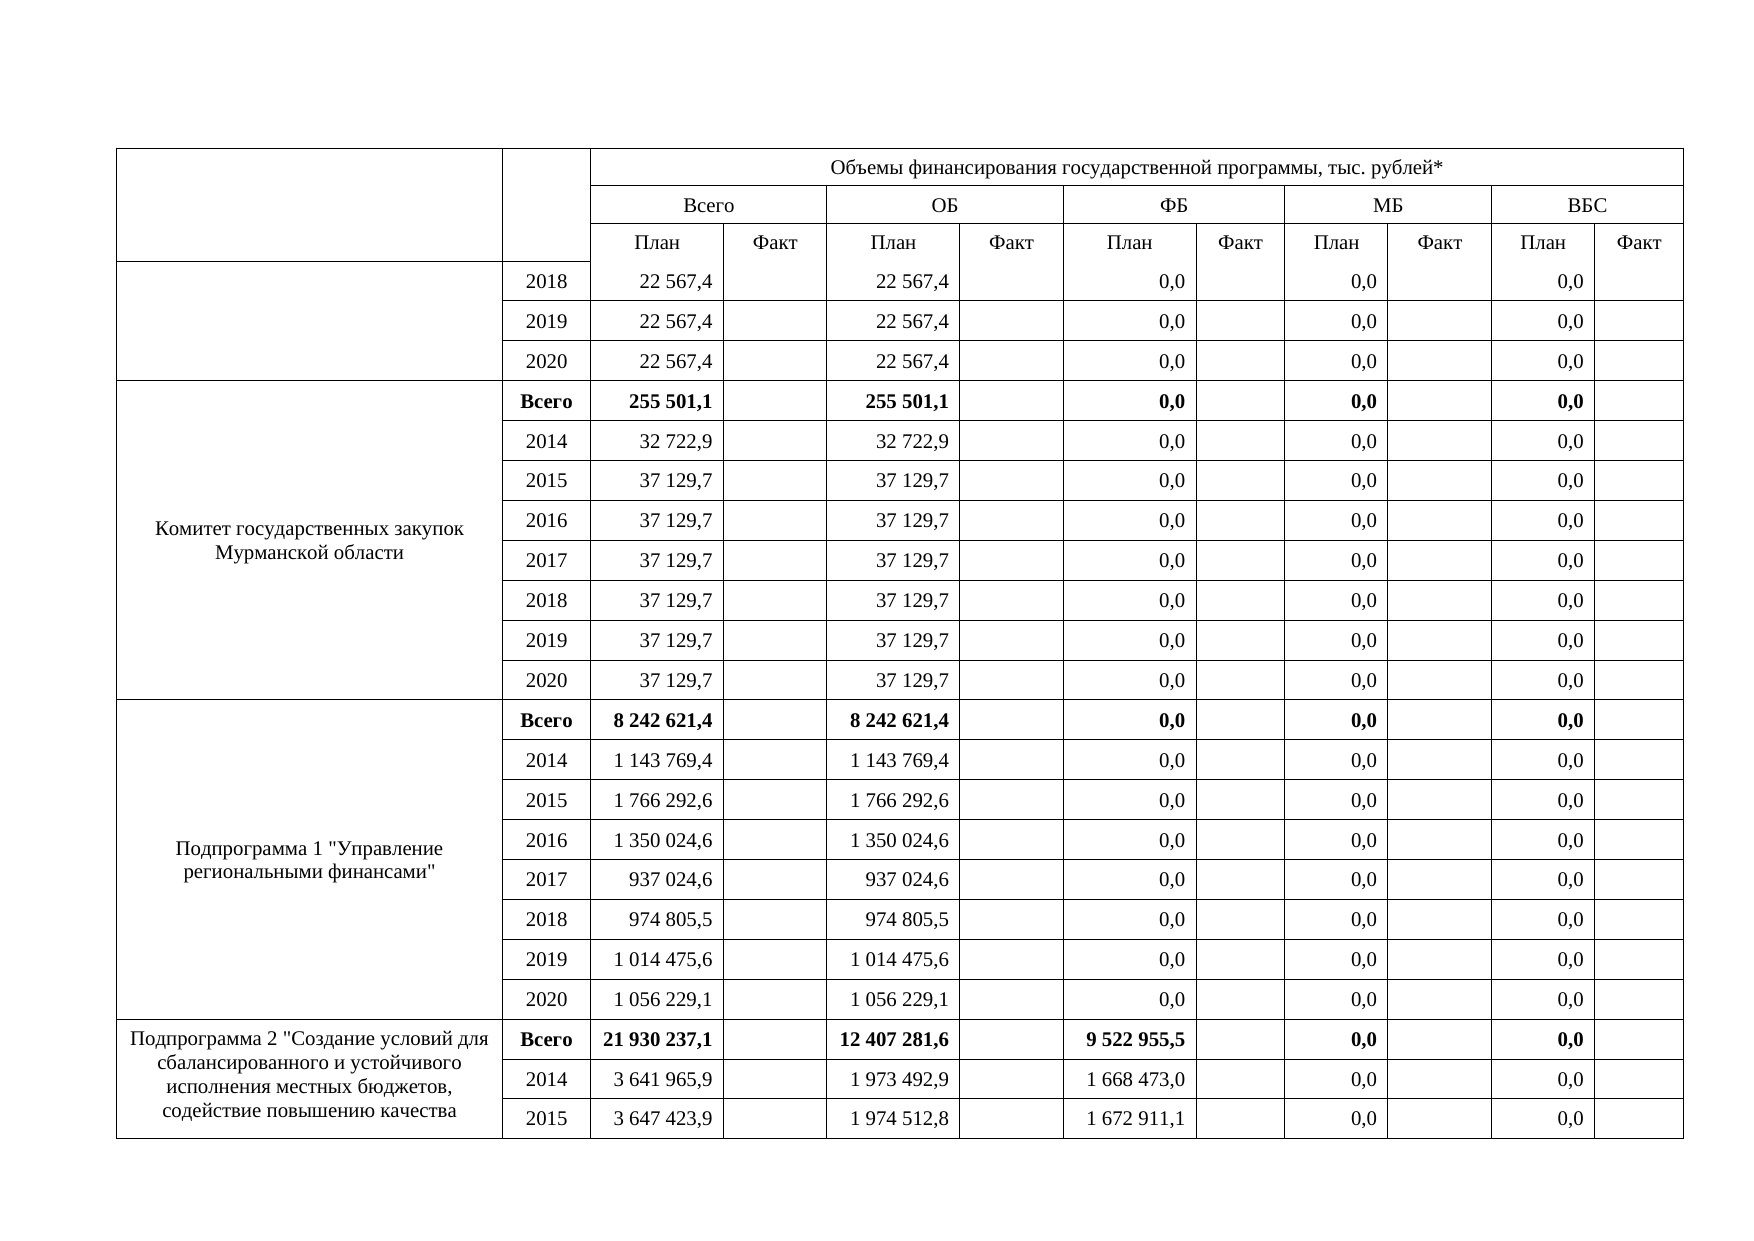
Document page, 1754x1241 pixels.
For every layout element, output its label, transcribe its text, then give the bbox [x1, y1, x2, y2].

table_cell 8 242 621,4 [591, 700, 723, 739]
table_cell 0,0 [1285, 541, 1387, 580]
table_cell [724, 501, 826, 540]
table_cell [1595, 780, 1683, 819]
table_cell 0,0 [1492, 261, 1594, 300]
table_cell 0,0 [1492, 740, 1594, 779]
table_cell [724, 621, 826, 659]
table_cell ОБ [827, 186, 1063, 223]
table_cell 2014 [503, 740, 590, 779]
table_cell [1197, 381, 1284, 420]
table_cell 0,0 [1285, 261, 1387, 300]
table_cell 0,0 [1064, 541, 1196, 580]
table_cell 37 129,7 [827, 581, 959, 619]
table_cell 1 350 024,6 [827, 820, 959, 859]
table_cell 37 129,7 [827, 541, 959, 580]
table_cell [960, 1060, 1063, 1098]
table_cell [1388, 461, 1491, 500]
table_cell 37 129,7 [827, 461, 959, 500]
table_cell 1 350 024,6 [591, 820, 723, 859]
table_cell [1388, 940, 1491, 979]
table_cell 0,0 [1064, 341, 1196, 380]
table_cell 22 567,4 [827, 261, 959, 300]
table_cell [960, 700, 1063, 739]
table_cell [960, 421, 1063, 460]
table_cell 0,0 [1285, 1020, 1387, 1058]
table_cell 0,0 [1492, 980, 1594, 1018]
table_cell 0,0 [1492, 301, 1594, 340]
table_cell 974 805,5 [591, 900, 723, 939]
table_cell 22 567,4 [591, 261, 723, 300]
table_cell 22 567,4 [591, 341, 723, 380]
table_cell [1197, 301, 1284, 340]
table_cell [1595, 541, 1683, 580]
table_cell 0,0 [1285, 381, 1387, 420]
table_cell [1595, 820, 1683, 859]
table_cell Всего [503, 700, 590, 739]
table_cell [960, 980, 1063, 1018]
table_cell 1 056 229,1 [591, 980, 723, 1018]
table_cell [1595, 421, 1683, 460]
table_cell 22 567,4 [827, 301, 959, 340]
table_cell [1197, 860, 1284, 899]
table_cell 0,0 [1064, 900, 1196, 939]
table_cell 0,0 [1064, 860, 1196, 899]
table_cell Всего [503, 1020, 590, 1058]
table_cell [1197, 661, 1284, 699]
table_cell [1197, 700, 1284, 739]
table_cell 9 522 955,5 [1064, 1020, 1196, 1058]
table_cell [724, 261, 826, 300]
table_cell 37 129,7 [591, 541, 723, 580]
table_cell 2018 [503, 581, 590, 619]
table_cell [1595, 1060, 1683, 1098]
table_cell 8 242 621,4 [827, 700, 959, 739]
table_cell 32 722,9 [827, 421, 959, 460]
table_cell [1388, 740, 1491, 779]
table_cell [1595, 461, 1683, 500]
table_cell 0,0 [1492, 381, 1594, 420]
table_cell [724, 461, 826, 500]
table_cell [724, 661, 826, 699]
table_cell [724, 381, 826, 420]
table_cell [1197, 621, 1284, 659]
table_cell [1197, 820, 1284, 859]
table_cell 0,0 [1492, 621, 1594, 659]
table_cell [1595, 860, 1683, 899]
table_cell Факт [1197, 224, 1284, 261]
table_cell [960, 780, 1063, 819]
table_cell Всего [503, 381, 590, 420]
table_cell [1197, 421, 1284, 460]
table_cell 0,0 [1064, 740, 1196, 779]
table_cell 0,0 [1285, 900, 1387, 939]
table_cell [960, 740, 1063, 779]
table_cell 0,0 [1064, 381, 1196, 420]
table_cell [724, 820, 826, 859]
table_cell 32 722,9 [591, 421, 723, 460]
table_cell [960, 621, 1063, 659]
table_cell 1 014 475,6 [827, 940, 959, 979]
table_cell 255 501,1 [591, 381, 723, 420]
table_cell [960, 501, 1063, 540]
table_cell 2019 [503, 621, 590, 659]
table_cell [724, 581, 826, 619]
table_cell 0,0 [1492, 501, 1594, 540]
table_cell [960, 261, 1063, 300]
table_cell 0,0 [1285, 621, 1387, 659]
table_cell [1197, 341, 1284, 380]
table_cell ВБС [1492, 186, 1683, 223]
table_cell 0,0 [1285, 860, 1387, 899]
table_cell 3 647 423,9 [591, 1099, 723, 1138]
table_cell [724, 541, 826, 580]
table_cell [1388, 1020, 1491, 1058]
table_cell 0,0 [1492, 581, 1594, 619]
table_cell [1197, 1099, 1284, 1138]
table_cell 0,0 [1285, 341, 1387, 380]
table_cell 37 129,7 [591, 461, 723, 500]
table_cell 37 129,7 [591, 661, 723, 699]
table_cell [1388, 341, 1491, 380]
table_cell 0,0 [1064, 661, 1196, 699]
table_cell 255 501,1 [827, 381, 959, 420]
table_cell [960, 661, 1063, 699]
table_cell [1595, 700, 1683, 739]
table_cell Комитет государственных закупок Мурманской области [117, 381, 502, 699]
table_cell [1595, 341, 1683, 380]
table_cell [1388, 501, 1491, 540]
table_cell [724, 1060, 826, 1098]
table_cell [724, 301, 826, 340]
table_cell 0,0 [1492, 1020, 1594, 1058]
table_cell План [591, 224, 723, 261]
table_cell 1 766 292,6 [591, 780, 723, 819]
table_cell [724, 740, 826, 779]
table_cell [1197, 461, 1284, 500]
table_cell 21 930 237,1 [591, 1020, 723, 1058]
table_cell 0,0 [1492, 341, 1594, 380]
table_cell 2018 [503, 900, 590, 939]
table_cell [1197, 980, 1284, 1018]
table_cell [1595, 1020, 1683, 1058]
table_cell [1388, 1060, 1491, 1098]
table_cell 0,0 [1492, 940, 1594, 979]
table_cell 37 129,7 [827, 621, 959, 659]
table_cell 0,0 [1064, 461, 1196, 500]
table_cell [960, 581, 1063, 619]
table_cell 0,0 [1285, 980, 1387, 1018]
table_cell [724, 700, 826, 739]
table_cell 0,0 [1285, 501, 1387, 540]
table_cell [724, 421, 826, 460]
table_cell [960, 1099, 1063, 1138]
table_cell [1388, 621, 1491, 659]
table_cell [1388, 261, 1491, 300]
table_cell 0,0 [1064, 301, 1196, 340]
table_cell [1197, 541, 1284, 580]
table_cell 2015 [503, 461, 590, 500]
table_cell [960, 461, 1063, 500]
table_cell 0,0 [1492, 661, 1594, 699]
table_cell 0,0 [1285, 1099, 1387, 1138]
table_cell [1388, 381, 1491, 420]
table_cell [1595, 621, 1683, 659]
table_cell План [1064, 224, 1196, 261]
table_cell 974 805,5 [827, 900, 959, 939]
table_cell Факт [1595, 224, 1683, 261]
table_cell 0,0 [1285, 740, 1387, 779]
table_cell 0,0 [1492, 421, 1594, 460]
table_cell 37 129,7 [591, 501, 723, 540]
table_cell [960, 940, 1063, 979]
table_cell [960, 900, 1063, 939]
table_cell [1595, 980, 1683, 1018]
table_cell 0,0 [1285, 820, 1387, 859]
table_cell [960, 820, 1063, 859]
table_cell 2019 [503, 940, 590, 979]
table_cell [1197, 900, 1284, 939]
table_cell [724, 900, 826, 939]
table_cell 0,0 [1064, 421, 1196, 460]
table_cell 0,0 [1285, 301, 1387, 340]
table_cell 2019 [503, 301, 590, 340]
table_cell 0,0 [1285, 421, 1387, 460]
table_cell 1 143 769,4 [591, 740, 723, 779]
table_cell [1197, 740, 1284, 779]
table_cell [1388, 820, 1491, 859]
table_cell 0,0 [1064, 780, 1196, 819]
table_cell 0,0 [1492, 820, 1594, 859]
table_cell 0,0 [1285, 1060, 1387, 1098]
table_cell 0,0 [1285, 661, 1387, 699]
table_header [117, 149, 502, 261]
table_cell 0,0 [1285, 581, 1387, 619]
table_cell План [827, 224, 959, 261]
table_header [503, 149, 590, 261]
table_cell 0,0 [1285, 780, 1387, 819]
table_cell 2014 [503, 421, 590, 460]
table_cell [1595, 900, 1683, 939]
table_cell 0,0 [1064, 501, 1196, 540]
table_cell 22 567,4 [591, 301, 723, 340]
table_cell 2018 [503, 262, 590, 300]
table_cell [1388, 700, 1491, 739]
table_cell [1388, 581, 1491, 619]
table_cell Факт [724, 224, 826, 261]
table_cell [1595, 581, 1683, 619]
table_cell [724, 860, 826, 899]
table_cell [960, 1020, 1063, 1058]
table_cell 1 143 769,4 [827, 740, 959, 779]
table_cell [724, 341, 826, 380]
table_cell [1388, 301, 1491, 340]
table_cell 0,0 [1492, 541, 1594, 580]
table_cell [724, 980, 826, 1018]
table_cell 1 766 292,6 [827, 780, 959, 819]
table_cell 2016 [503, 501, 590, 540]
table_cell [1595, 740, 1683, 779]
table_cell 1 668 473,0 [1064, 1060, 1196, 1098]
table_cell [1197, 1060, 1284, 1098]
table_cell 1 974 512,8 [827, 1099, 959, 1138]
table_cell 3 641 965,9 [591, 1060, 723, 1098]
table_cell [1197, 780, 1284, 819]
table_cell 2017 [503, 541, 590, 580]
table_cell 0,0 [1285, 461, 1387, 500]
table_cell Подпрограмма 1 "Управление региональными финансами" [117, 700, 502, 1018]
table_cell 937 024,6 [827, 860, 959, 899]
table_cell [1388, 980, 1491, 1018]
table_cell 22 567,4 [827, 341, 959, 380]
table_cell Факт [1388, 224, 1491, 261]
table_cell 2015 [503, 780, 590, 819]
table_cell 0,0 [1064, 940, 1196, 979]
table_cell [724, 1020, 826, 1058]
table_cell 0,0 [1064, 581, 1196, 619]
table_cell [1197, 940, 1284, 979]
table_cell 1 056 229,1 [827, 980, 959, 1018]
table_cell [1388, 421, 1491, 460]
table_cell Всего [591, 186, 826, 223]
table_cell План [1492, 224, 1594, 261]
table_cell 2017 [503, 860, 590, 899]
table_cell [724, 1099, 826, 1138]
table_header Объемы финансирования государственной программы, тыс. рублей* [591, 149, 1683, 185]
table_cell 0,0 [1492, 1099, 1594, 1138]
table_cell 0,0 [1285, 940, 1387, 979]
table_cell [724, 940, 826, 979]
table_cell 937 024,6 [591, 860, 723, 899]
table_cell 1 014 475,6 [591, 940, 723, 979]
table_cell [1197, 501, 1284, 540]
table_cell 0,0 [1492, 860, 1594, 899]
table_cell 2016 [503, 820, 590, 859]
table_cell [1197, 581, 1284, 619]
table_cell 12 407 281,6 [827, 1020, 959, 1058]
table_cell [960, 301, 1063, 340]
table_cell [960, 381, 1063, 420]
table_cell [960, 860, 1063, 899]
table_cell [1595, 1099, 1683, 1138]
table_cell 0,0 [1492, 1060, 1594, 1098]
table_cell [960, 541, 1063, 580]
table_cell [1388, 900, 1491, 939]
table_cell [1197, 1020, 1284, 1058]
table_cell 0,0 [1492, 461, 1594, 500]
table_cell [1388, 541, 1491, 580]
table_cell 1 973 492,9 [827, 1060, 959, 1098]
table_cell [1388, 661, 1491, 699]
table_cell 1 672 911,1 [1064, 1099, 1196, 1138]
table_cell Подпрограмма 2 "Создание условий для сбалансированного и устойчивого исполнения местных бюджетов, содействие повышению качества управления муниципальными финансами" [117, 1020, 502, 1138]
table_cell 0,0 [1285, 700, 1387, 739]
table_cell 37 129,7 [827, 661, 959, 699]
table_cell [960, 341, 1063, 380]
table_cell МБ [1285, 186, 1491, 223]
table_cell 2020 [503, 661, 590, 699]
table_cell [1388, 860, 1491, 899]
table_cell 0,0 [1492, 780, 1594, 819]
table_cell [1595, 501, 1683, 540]
table_cell 37 129,7 [827, 501, 959, 540]
table_cell 2020 [503, 341, 590, 380]
table_cell [1595, 940, 1683, 979]
table_cell 37 129,7 [591, 621, 723, 659]
table_cell 2014 [503, 1060, 590, 1098]
table_cell 0,0 [1064, 621, 1196, 659]
table_cell 0,0 [1492, 900, 1594, 939]
table_cell 0,0 [1064, 980, 1196, 1018]
table_cell 2015 [503, 1099, 590, 1138]
table_cell [1197, 261, 1284, 300]
table_cell [1595, 301, 1683, 340]
table_cell 0,0 [1492, 700, 1594, 739]
table_cell 2020 [503, 980, 590, 1018]
table_cell ФБ [1064, 186, 1284, 223]
table_cell [1388, 780, 1491, 819]
table_cell 0,0 [1064, 820, 1196, 859]
table_cell [1595, 381, 1683, 420]
table_cell 37 129,7 [591, 581, 723, 619]
table_cell [1388, 1099, 1491, 1138]
table_cell План [1285, 224, 1387, 261]
table_cell 0,0 [1064, 261, 1196, 300]
table_cell [1595, 261, 1683, 300]
table_cell Факт [960, 224, 1063, 261]
table_cell 0,0 [1064, 700, 1196, 739]
table_cell [1595, 661, 1683, 699]
table_cell [724, 780, 826, 819]
